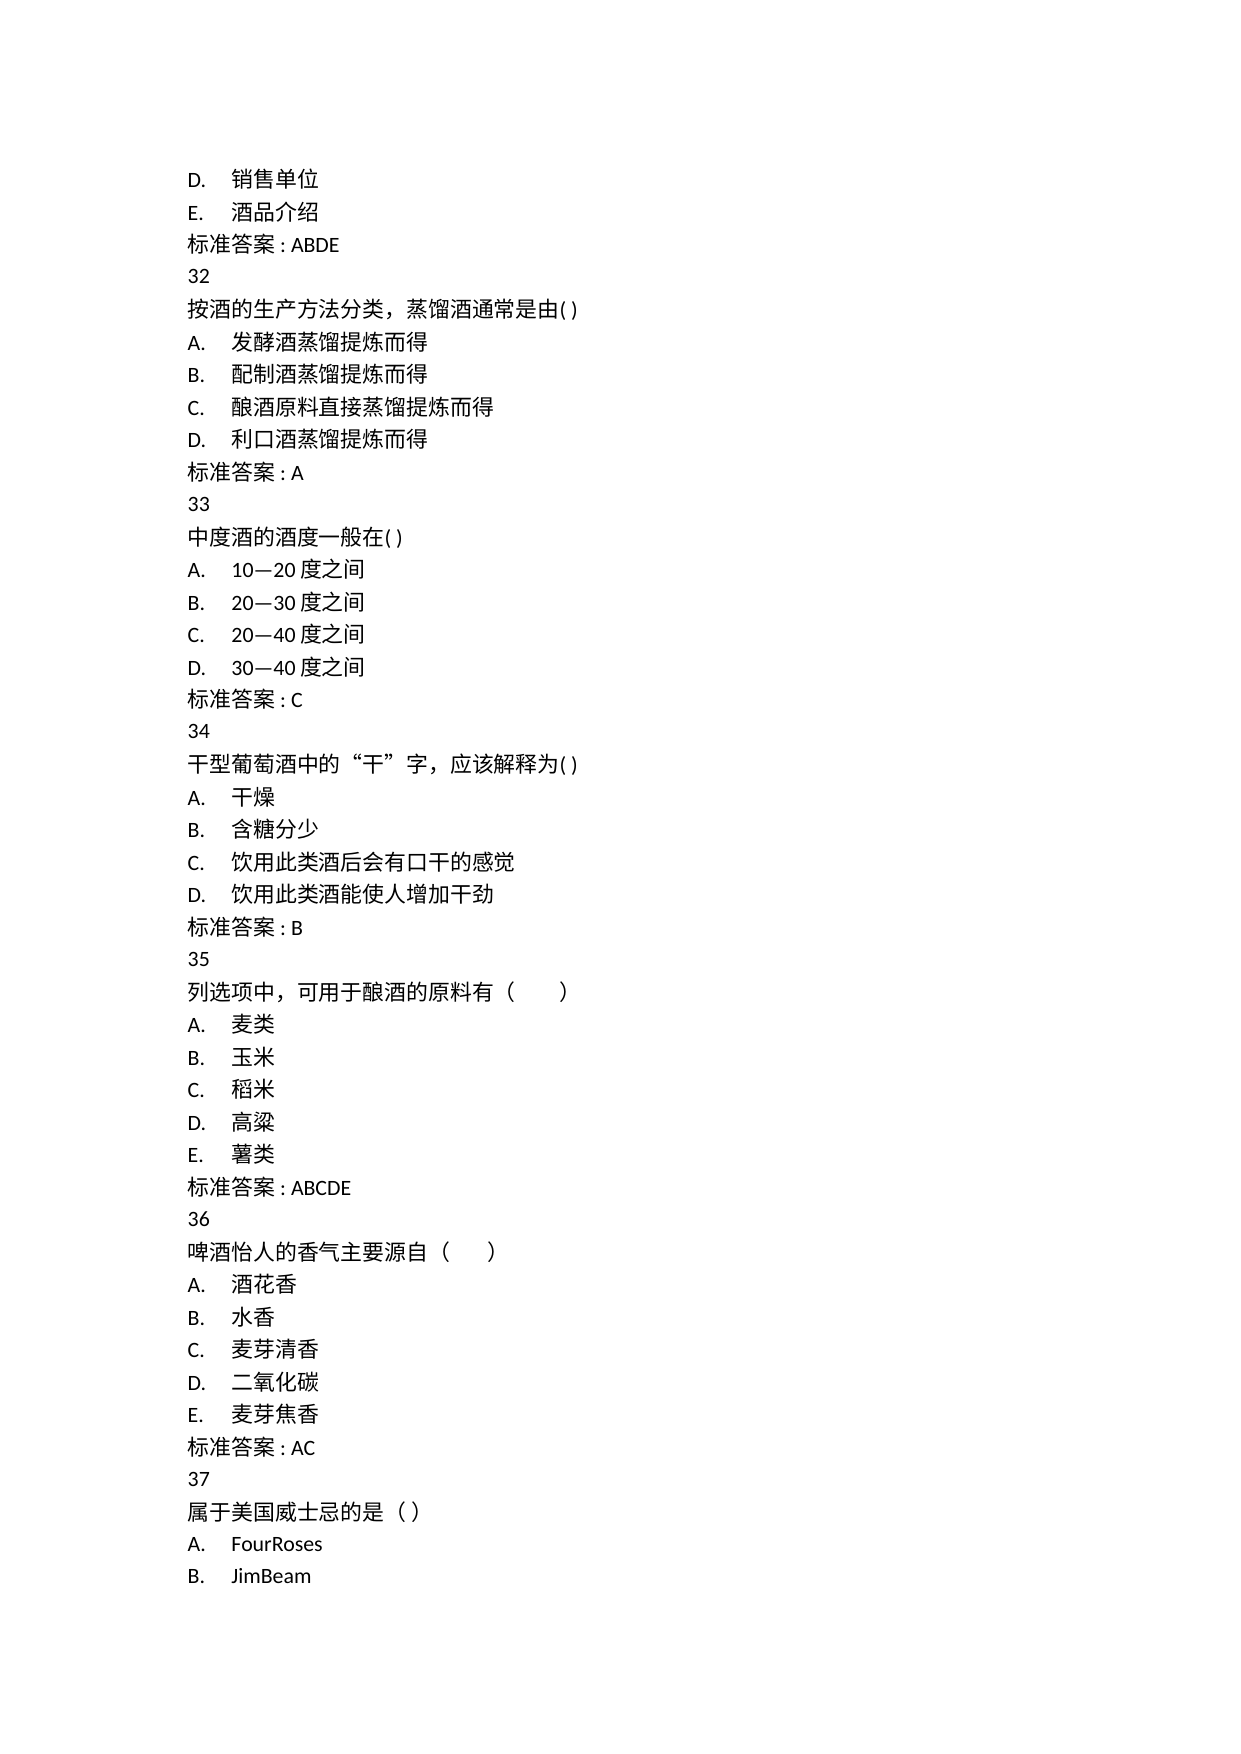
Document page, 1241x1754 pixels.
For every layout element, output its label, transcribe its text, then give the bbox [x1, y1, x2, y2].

text E. 薯类 [187, 1137, 1053, 1169]
text D. 二氧化碳 [187, 1364, 1053, 1397]
text B. 配制酒蒸馏提炼而得 [187, 357, 1053, 389]
text 标准答案 : AC [187, 1429, 1053, 1462]
text A. 10—20度之间 [187, 552, 1053, 584]
text 33 [187, 487, 1053, 519]
text 列选项中，可用于酿酒的原料有（ ） [187, 974, 1053, 1007]
text E. 麦芽焦香 [187, 1397, 1053, 1429]
text 按酒的生产方法分类，蒸馏酒通常是由( ) [187, 292, 1053, 324]
text A. 干燥 [187, 779, 1053, 812]
text D. 饮用此类酒能使人增加干劲 [187, 877, 1053, 909]
text 标准答案 : ABCDE [187, 1169, 1053, 1202]
text 标准答案 : ABDE [187, 227, 1053, 259]
text 标准答案 : C [187, 682, 1053, 714]
text C. 麦芽清香 [187, 1332, 1053, 1364]
text 中度酒的酒度一般在( ) [187, 519, 1053, 552]
text D. 销售单位 [187, 162, 1053, 194]
text B. 含糖分少 [187, 812, 1053, 844]
text 啤酒怡人的香气主要源自（ ） [187, 1234, 1053, 1267]
text 37 [187, 1462, 1053, 1494]
text B. 水香 [187, 1299, 1053, 1332]
text A. 酒花香 [187, 1267, 1053, 1299]
text 32 [187, 259, 1053, 292]
text C. 酿酒原料直接蒸馏提炼而得 [187, 389, 1053, 422]
text B. 20—30度之间 [187, 584, 1053, 617]
text D. 高粱 [187, 1104, 1053, 1137]
text A. FourRoses [187, 1527, 1053, 1559]
text D. 利口酒蒸馏提炼而得 [187, 422, 1053, 454]
text 标准答案 : A [187, 454, 1053, 487]
text A. 发酵酒蒸馏提炼而得 [187, 324, 1053, 357]
text 36 [187, 1202, 1053, 1234]
text C. 20—40度之间 [187, 617, 1053, 649]
text C. 饮用此类酒后会有口干的感觉 [187, 844, 1053, 877]
text 标准答案 : B [187, 909, 1053, 942]
text 干型葡萄酒中的“干”字，应该解释为( ) [187, 747, 1053, 779]
text B. JimBeam [187, 1559, 1053, 1592]
text 34 [187, 714, 1053, 747]
text C. 稻米 [187, 1072, 1053, 1104]
text 35 [187, 942, 1053, 974]
text 属于美国威士忌的是（ ） [187, 1494, 1053, 1527]
text B. 玉米 [187, 1039, 1053, 1072]
text A. 麦类 [187, 1007, 1053, 1039]
text E. 酒品介绍 [187, 194, 1053, 227]
text D. 30—40度之间 [187, 649, 1053, 682]
